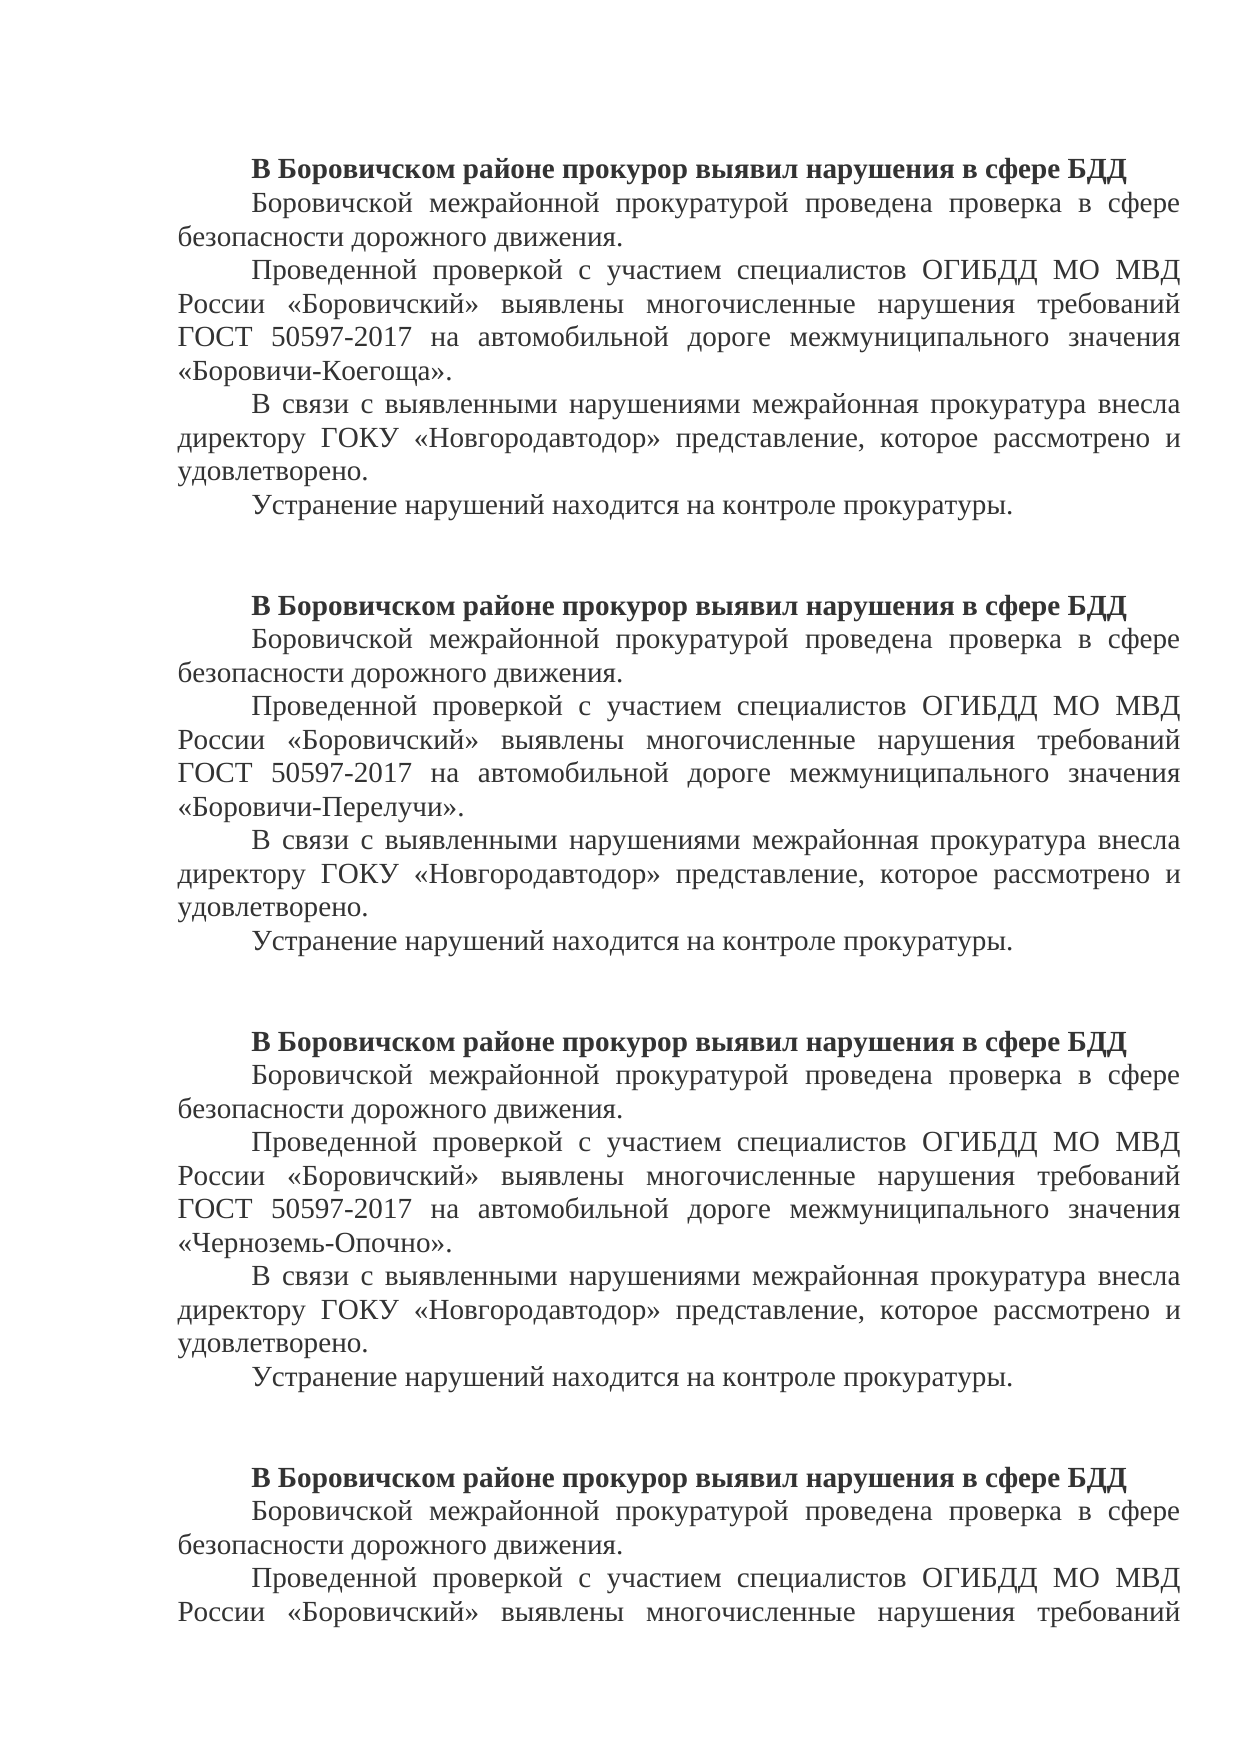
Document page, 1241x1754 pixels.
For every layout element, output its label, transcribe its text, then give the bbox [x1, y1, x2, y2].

text В Боровичском районе прокурор выявил нарушения в сфере БДД [177, 1460, 1181, 1493]
text В связи с выявленными нарушениями межрайонная прокуратура внесла директору ГОКУ «Новгородавтодор» представление, которое рассмотрено и удовлетворено. [177, 386, 1181, 487]
text Устранение нарушений находится на контроле прокуратуры. [177, 923, 1181, 957]
text Боровичской межрайонной прокуратурой проведена проверка в сфере безопасности дорожного движения. [177, 1057, 1181, 1124]
text Боровичской межрайонной прокуратурой проведена проверка в сфере безопасности дорожного движения. [177, 185, 1181, 252]
text В Боровичском районе прокурор выявил нарушения в сфере БДД [177, 152, 1181, 185]
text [177, 1560, 1181, 1627]
text Проведенной проверкой с участием специалистов ОГИБДД МО МВД России «Боровичский» выявлены многочисленные нарушения требований ГОСТ 50597-2017 на автомобильной дороге межмуниципального значения «Боровичи-Коегоща». [177, 252, 1181, 386]
text Проведенной проверкой с участием специалистов ОГИБДД МО МВД России «Боровичский» выявлены многочисленные нарушения требований ГОСТ 50597-2017 на автомобильной дороге межмуниципального значения «Боровичи-Перелучи». [177, 688, 1181, 822]
text Проведенной проверкой с участием специалистов ОГИБДД МО МВД России «Боровичский» выявлены многочисленные нарушения требований ГОСТ 50597-2017 на автомобильной дороге межмуниципального значения «Черноземь-Опочно». [177, 1124, 1181, 1258]
text Боровичской межрайонной прокуратурой проведена проверка в сфере безопасности дорожного движения. [177, 1493, 1181, 1560]
text Устранение нарушений находится на контроле прокуратуры. [177, 487, 1181, 521]
text В Боровичском районе прокурор выявил нарушения в сфере БДД [177, 1024, 1181, 1057]
text Устранение нарушений находится на контроле прокуратуры. [177, 1359, 1181, 1393]
text В связи с выявленными нарушениями межрайонная прокуратура внесла директору ГОКУ «Новгородавтодор» представление, которое рассмотрено и удовлетворено. [177, 822, 1181, 923]
text В связи с выявленными нарушениями межрайонная прокуратура внесла директору ГОКУ «Новгородавтодор» представление, которое рассмотрено и удовлетворено. [177, 1258, 1181, 1359]
text Боровичской межрайонной прокуратурой проведена проверка в сфере безопасности дорожного движения. [177, 621, 1181, 688]
text В Боровичском районе прокурор выявил нарушения в сфере БДД [177, 588, 1181, 621]
